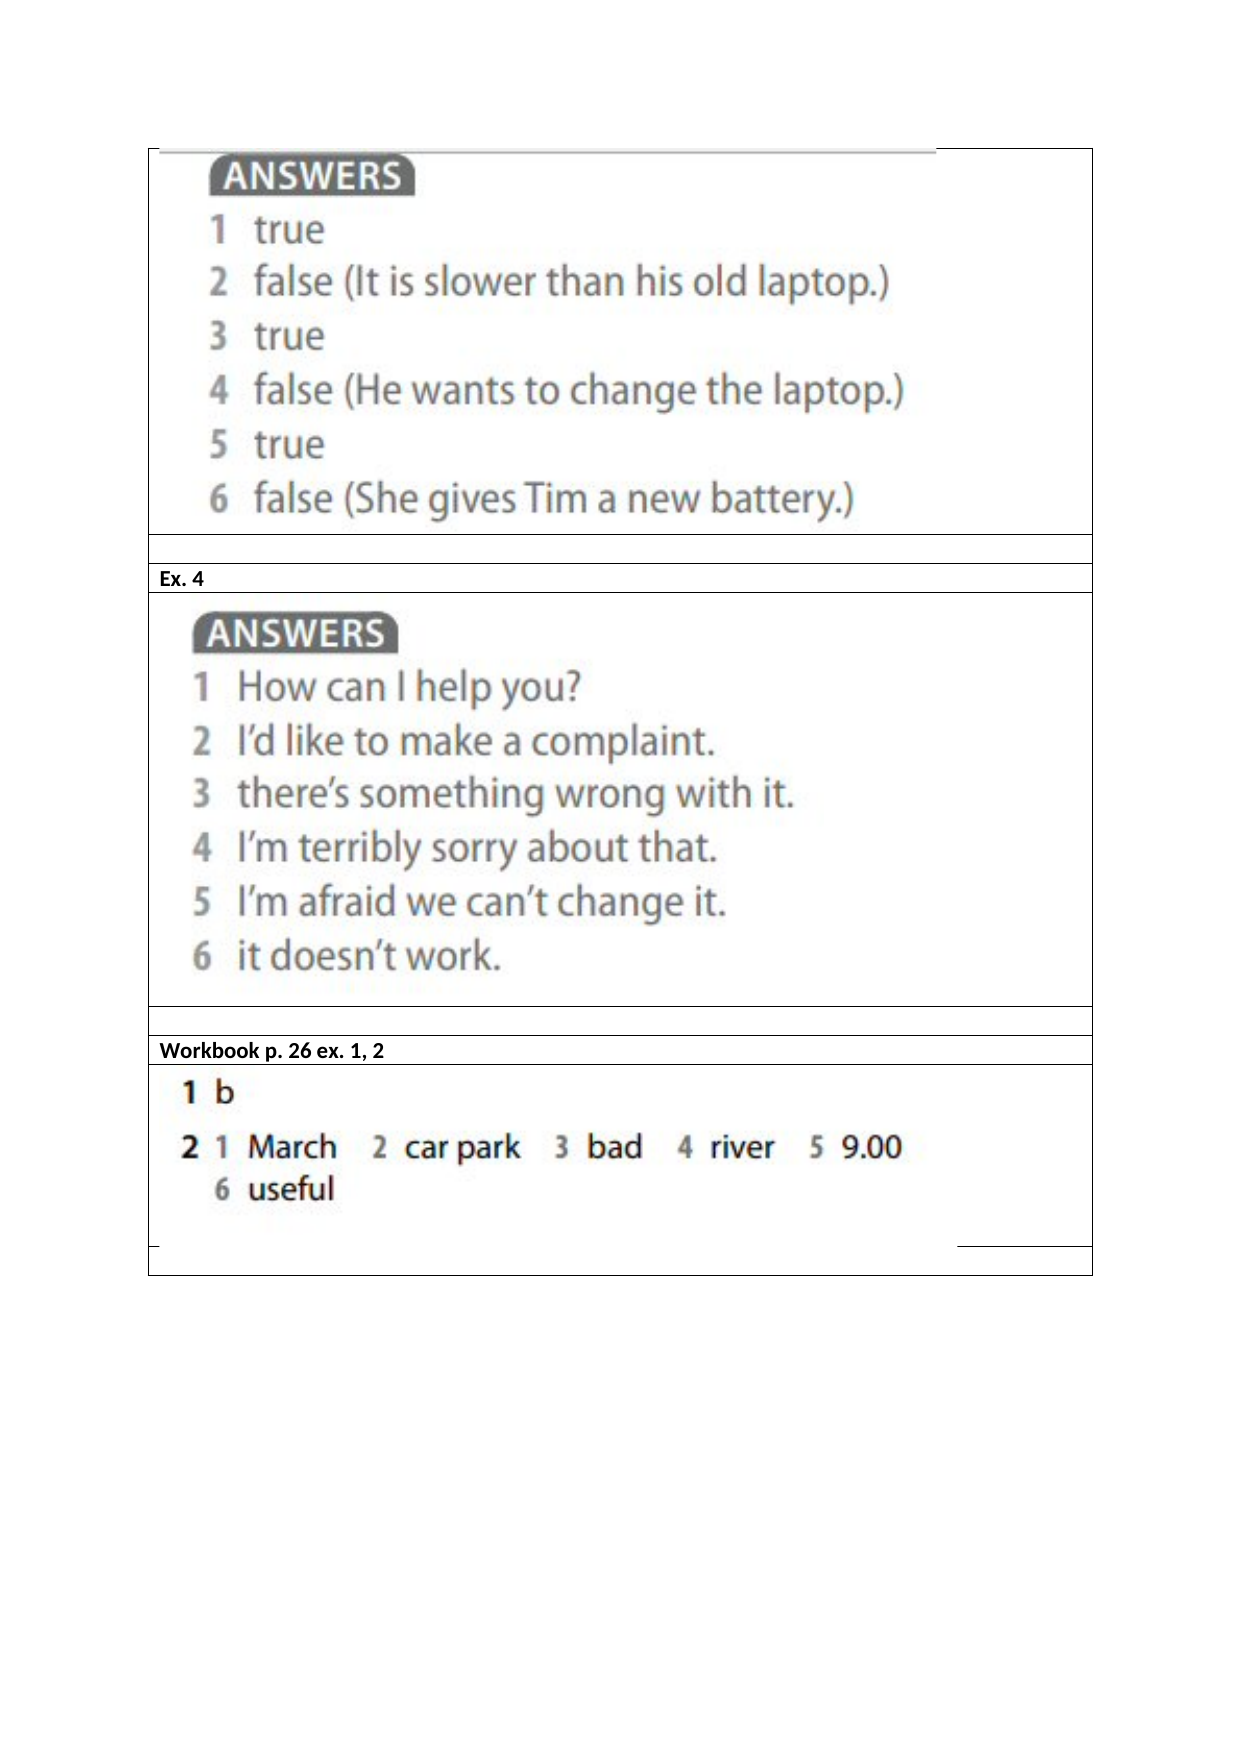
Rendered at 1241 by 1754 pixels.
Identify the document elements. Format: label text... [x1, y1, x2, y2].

table_cell [149, 1065, 159, 1246]
table_cell Workbook p. 26 ex. 1, 2 [149, 1036, 1092, 1064]
table_cell [149, 149, 159, 534]
table_cell [149, 535, 1092, 563]
table_cell Ex. 4 [149, 564, 1092, 592]
table_cell [149, 1007, 1092, 1035]
table_cell [149, 593, 159, 1006]
table_cell [958, 1065, 1092, 1246]
picture [159, 148, 937, 534]
picture [159, 1065, 958, 1247]
table_cell [824, 593, 1092, 1006]
table_cell [937, 149, 1092, 534]
picture [159, 593, 824, 1006]
table_cell [149, 1247, 1092, 1275]
